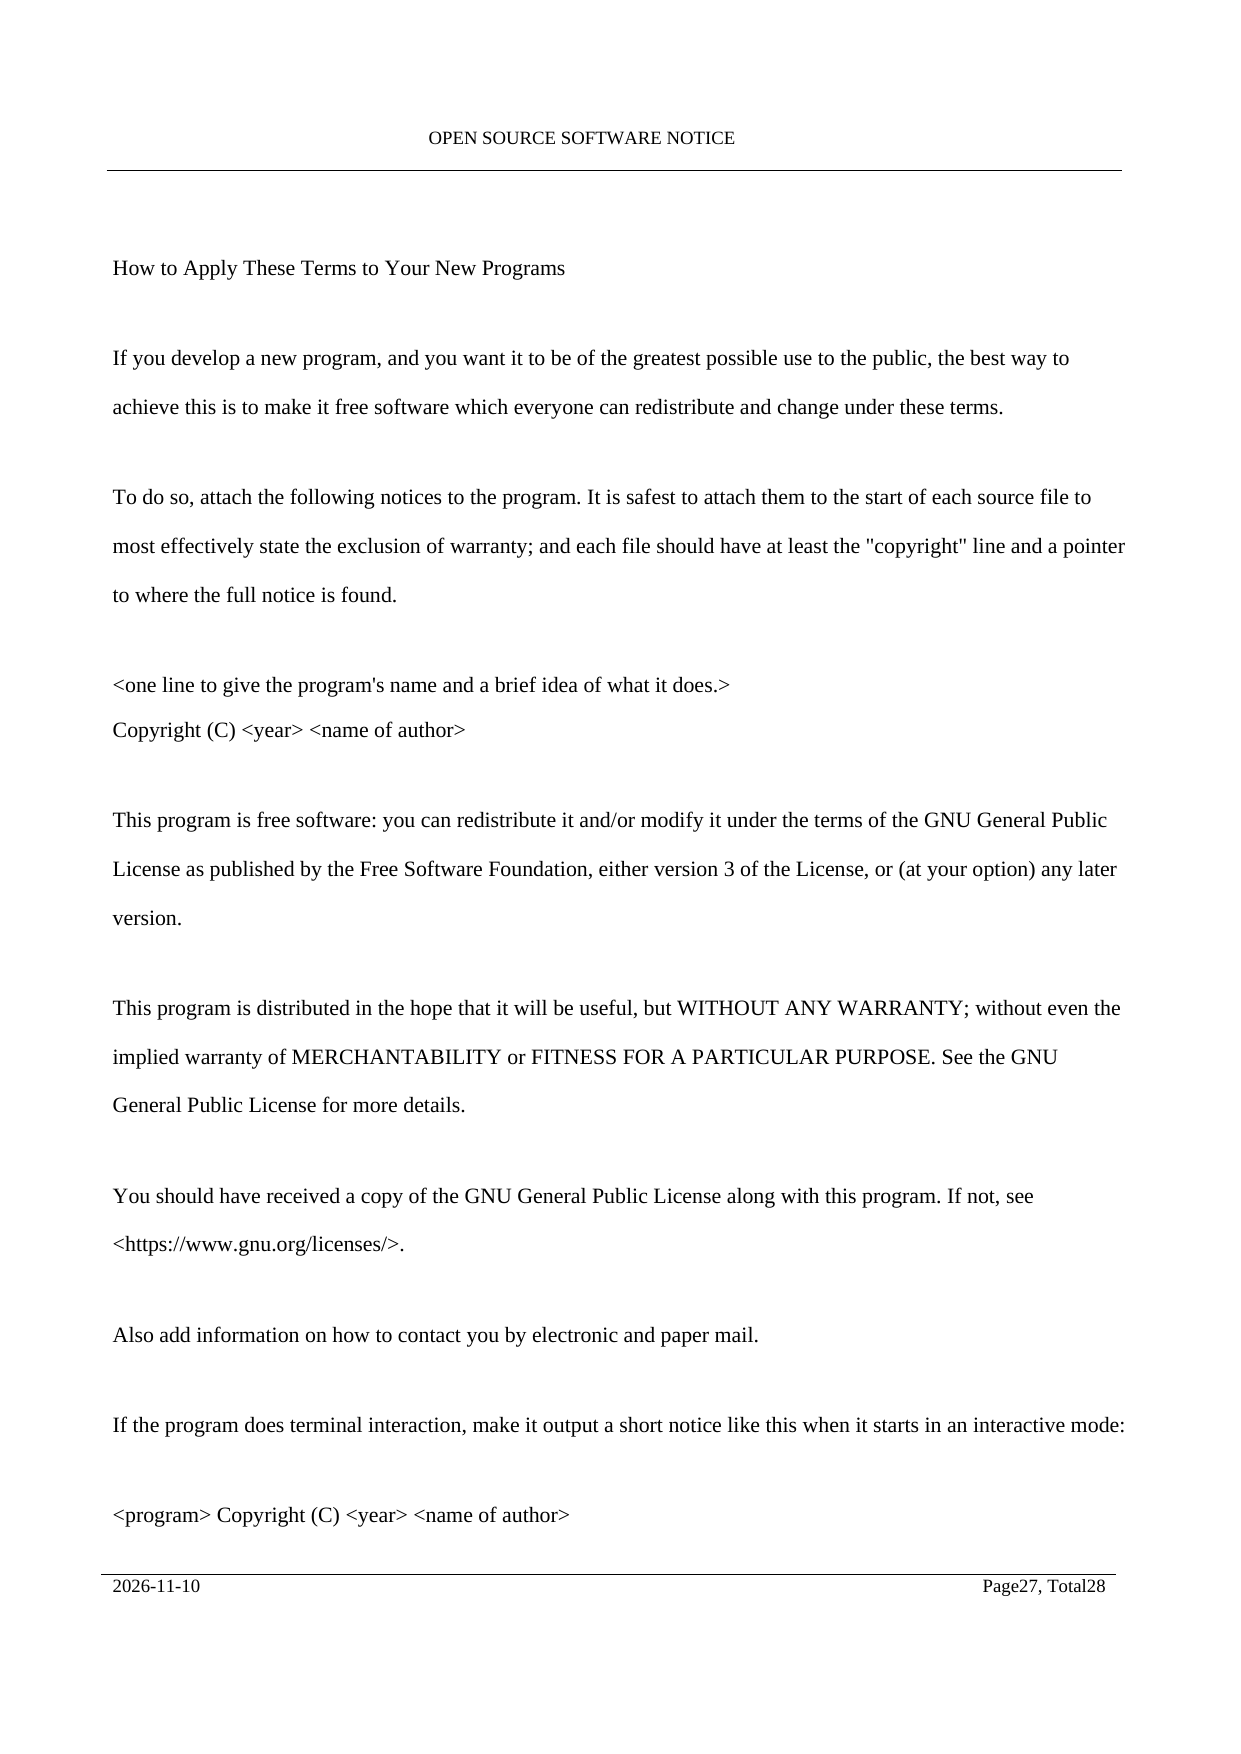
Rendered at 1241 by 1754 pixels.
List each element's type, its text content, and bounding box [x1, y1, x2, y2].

text <one line to give the program's name and a brief idea of what it does.> [112, 668, 1128, 701]
text How to Apply These Terms to Your New Programs [112, 251, 1128, 284]
text If the program does terminal interaction, make it output a short notice like this when it starts in an interactive mode: [112, 1408, 1128, 1441]
text Copyright (C) <year> <name of author> [112, 713, 1128, 746]
text <program> Copyright (C) <year> <name of author> [112, 1498, 1128, 1531]
text To do so, attach the following notices to the program. It is safest to attach them to the start of each source file to most effectively state the exclusion of warranty; and each file should have at least the "copyright" line and a pointer to where the full notice is found. [112, 481, 1128, 611]
text If you develop a new program, and you want it to be of the greatest possible use to the public, the best way to achieve this is to make it free software which everyone can redistribute and change under these terms. [112, 342, 1128, 423]
text This program is free software: you can redistribute it and/or modify it under the terms of the GNU General Public License as published by the Free Software Foundation, either version 3 of the License, or (at your option) any later version. [112, 804, 1128, 934]
text Also add information on how to contact you by electronic and paper mail. [112, 1318, 1128, 1351]
text This program is distributed in the hope that it will be useful, but WITHOUT ANY WARRANTY; without even the implied warranty of MERCHANTABILITY or FITNESS FOR A PARTICULAR PURPOSE. See the GNU General Public License for more details. [112, 991, 1128, 1121]
text You should have received a copy of the GNU General Public License along with this program. If not, see <https://www.gnu.org/licenses/>. [112, 1179, 1128, 1260]
